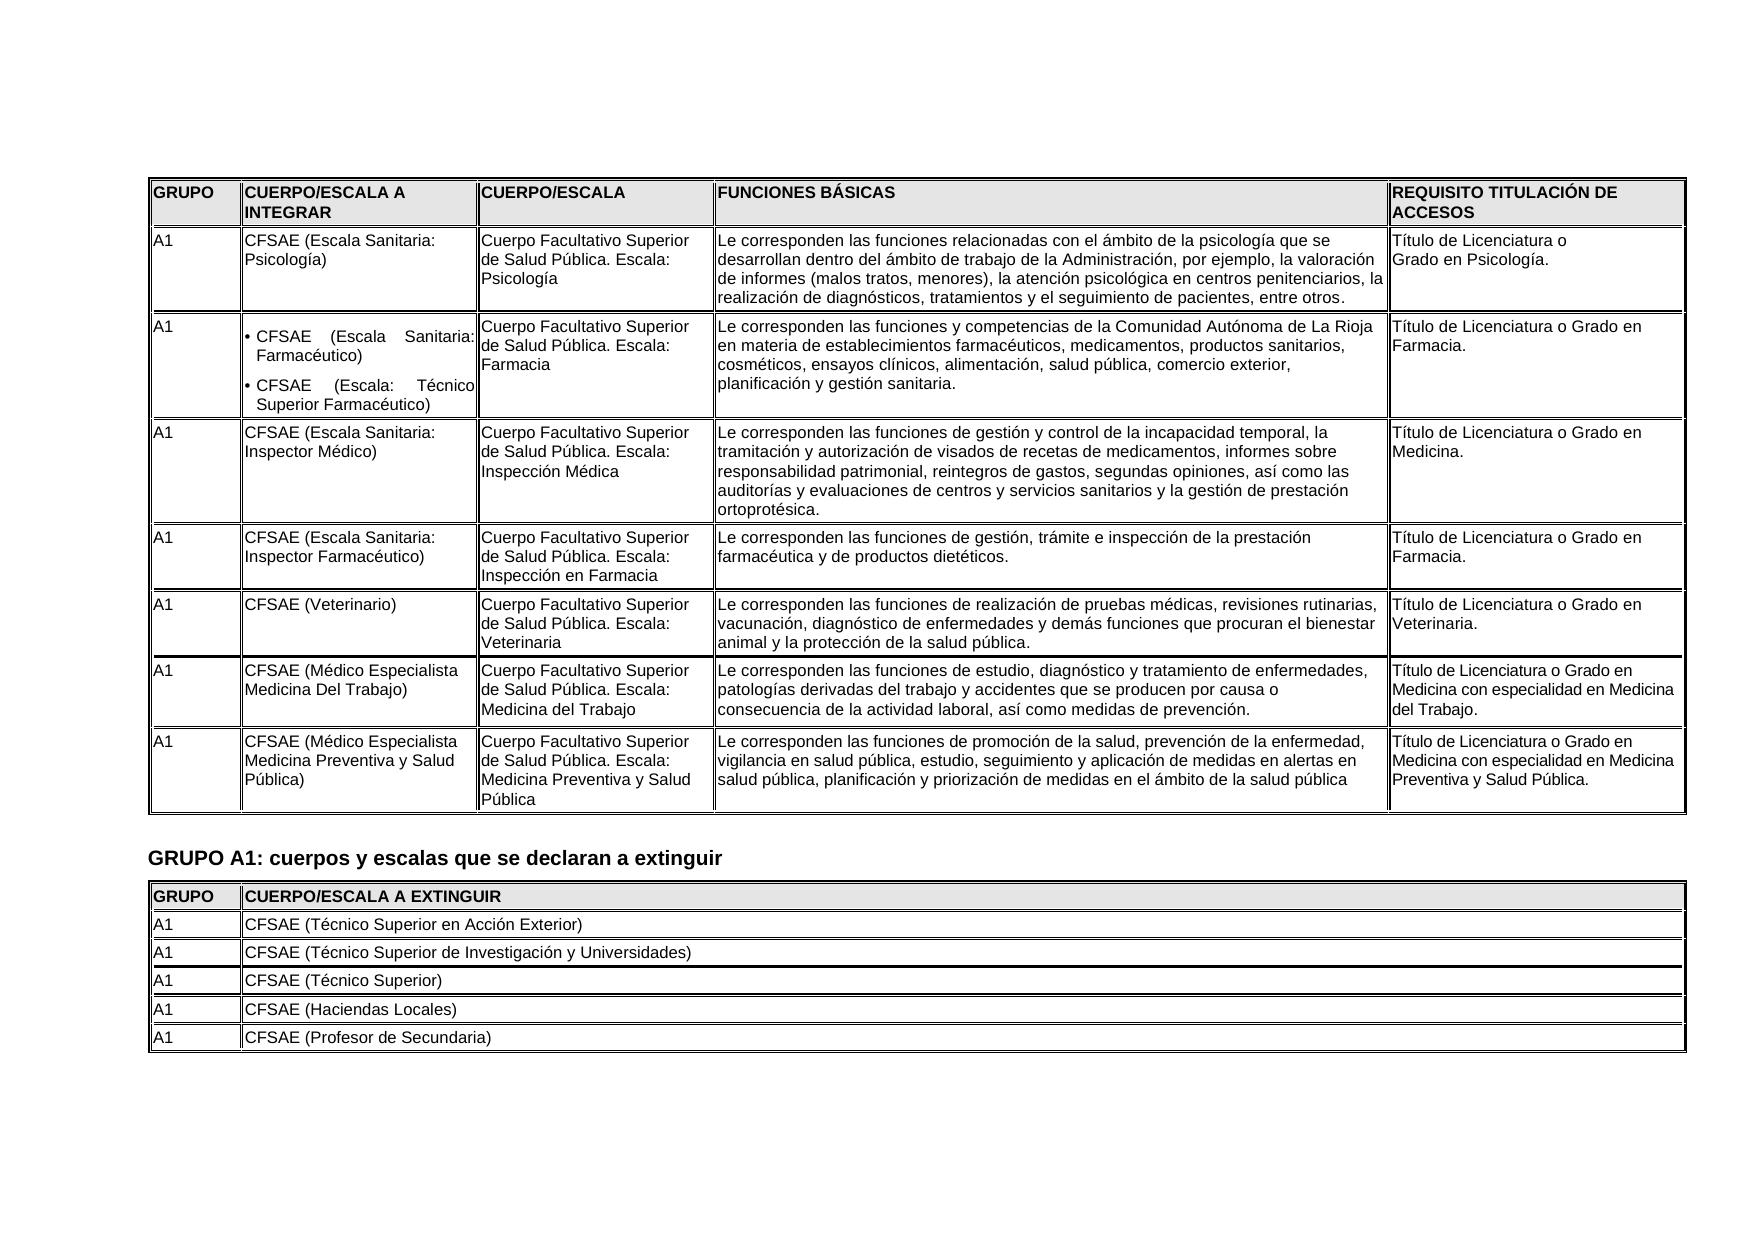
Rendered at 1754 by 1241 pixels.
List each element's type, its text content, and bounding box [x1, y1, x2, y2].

table_cell A1 [152, 965, 240, 993]
table_cell A1 [152, 655, 240, 726]
table_cell Título de Licenciatura o Grado en Medicina con especialidad en Medicina del Trabajo. [1391, 655, 1684, 726]
table_header GRUPO [152, 884, 242, 908]
table_cell A1 [150, 937, 242, 965]
table_cell Le corresponden las funciones relacionadas con el ámbito de la psicología que se desarrollan dentro del ámbito de trabajo de la Administración, por ejemplo, la valoración de informes (malos tratos, menores), la atención psicológica en centros penitenciarios, la realización de diagnósticos, tratamientos y el seguimiento de pacientes, entre otros. [716, 228, 1387, 310]
table_cell Título de Licenciatura o Grado en Farmacia. [1391, 310, 1685, 417]
table_cell CFSAE (Médico Especialista Medicina Preventiva y Salud Pública) [241, 726, 478, 811]
table_cell Le corresponden las funciones de realización de pruebas médicas, revisiones rutinarias, vacunación, diagnóstico de enfermedades y demás funciones que procuran el bienestar animal y la protección de la salud pública. [716, 592, 1387, 655]
table_cell Le corresponden las funciones y competencias de la Comunidad Autónoma de La Rioja en materia de establecimientos farmacéuticos, medicamentos, productos sanitarios, cosméticos, ensayos clínicos, alimentación, salud pública, comercio exterior, planificación y gestión sanitaria. [716, 314, 1387, 417]
text GRUPO A1: cuerpos y escalas que se declaran a extinguir [148, 846, 1606, 870]
table_cell A1 [152, 225, 240, 310]
table_cell Título de Licenciatura o Grado en Medicina. [1389, 417, 1686, 522]
table_cell Cuerpo Facultativo Superior de Salud Pública. Escala: Medicina del Trabajo [480, 658, 713, 726]
table_cell Le corresponden las funciones de promoción de la salud, prevención de la enfermedad, vigilancia en salud pública, estudio, seguimiento y aplicación de medidas en alertas en salud pública, planificación y priorización de medidas en el ámbito de la salud pública [715, 726, 1389, 811]
table_cell Cuerpo Facultativo Superior de Salud Pública. Escala: Inspección en Farmacia [480, 525, 713, 588]
table_cell Título de Licenciatura o Grado en Psicología. [1391, 225, 1685, 310]
table_cell CFSAE (Escala Sanitaria: Psicología) [243, 228, 476, 310]
table_cell Cuerpo Facultativo Superior de Salud Pública. Escala: Farmacia [480, 314, 713, 417]
table_header FUNCIONES BÁSICAS [715, 179, 1389, 224]
table_cell Título de Licenciatura o Grado en Farmacia. [1389, 522, 1686, 588]
table_cell A1 [150, 726, 241, 811]
table_cell CFSAE (Escala Sanitaria: Inspector Farmacéutico) [243, 525, 476, 588]
table_cell CFSAE (Haciendas Locales) [243, 993, 1685, 1021]
table_header REQUISITO TITULACIÓN DE ACCESOS [1389, 181, 1684, 224]
table_cell CFSAE (Veterinario) [243, 592, 476, 655]
table_cell Cuerpo Facultativo Superior de Salud Pública. Escala: Inspección Médica [480, 420, 713, 522]
table_cell CFSAE (Médico Especialista Medicina Del Trabajo) [243, 658, 476, 726]
table_cell CFSAE (Técnico Superior) [243, 965, 1684, 993]
table_cell Título de Licenciatura o Grado en Medicina con especialidad en Medicina Preventiva y Salud Pública. [1389, 726, 1686, 811]
table_cell A1 [152, 993, 240, 1021]
table_cell A1 [152, 588, 240, 655]
table_cell A1 [152, 909, 240, 937]
table_cell Título de Licenciatura o Grado en Veterinaria. [1391, 588, 1685, 655]
table_cell A1 [152, 1021, 242, 1049]
table_cell Cuerpo Facultativo Superior de Salud Pública. Escala: Medicina Preventiva y Salud Pública [478, 729, 714, 811]
table_cell A1 [152, 310, 240, 417]
table_cell A1 [150, 417, 241, 522]
table_cell Cuerpo Facultativo Superior de Salud Pública. Escala: Veterinaria [480, 592, 713, 655]
table_cell CFSAE (Escala Sanitaria: Inspector Médico) [243, 420, 476, 522]
table_header GRUPO [152, 181, 241, 224]
table_cell CFSAE (Técnico Superior de Investigación y Universidades) [242, 937, 1686, 965]
table_header CUERPO/ESCALA A INTEGRAR [241, 179, 478, 224]
table_cell Le corresponden las funciones de gestión, trámite e inspección de la prestación farmacéutica y de productos dietéticos. [716, 525, 1387, 588]
table_cell CFSAE (Escala Sanitaria: Farmacéutico) CFSAE (Escala: Técnico Superior Farmacéutico) [243, 314, 476, 417]
table_cell Le corresponden las funciones de gestión y control de la incapacidad temporal, la tramitación y autorización de visados de recetas de medicamentos, informes sobre responsabilidad patrimonial, reintegros de gastos, segundas opiniones, así como las auditorías y evaluaciones de centros y servicios sanitarios y la gestión de prestación ortoprotésica. [716, 420, 1387, 522]
table_cell Le corresponden las funciones de estudio, diagnóstico y tratamiento de enfermedades, patologías derivadas del trabajo y accidentes que se producen por causa o consecuencia de la actividad laboral, así como medidas de prevención. [716, 658, 1387, 726]
table_header CUERPO/ESCALA [478, 181, 714, 224]
table_cell A1 [150, 522, 241, 588]
table_cell Cuerpo Facultativo Superior de Salud Pública. Escala: Psicología [480, 228, 713, 310]
table_header CUERPO/ESCALA A EXTINGUIR [242, 884, 1684, 908]
table_cell CFSAE (Profesor de Secundaria) [242, 1021, 1685, 1049]
table_cell CFSAE (Técnico Superior en Acción Exterior) [243, 909, 1685, 937]
